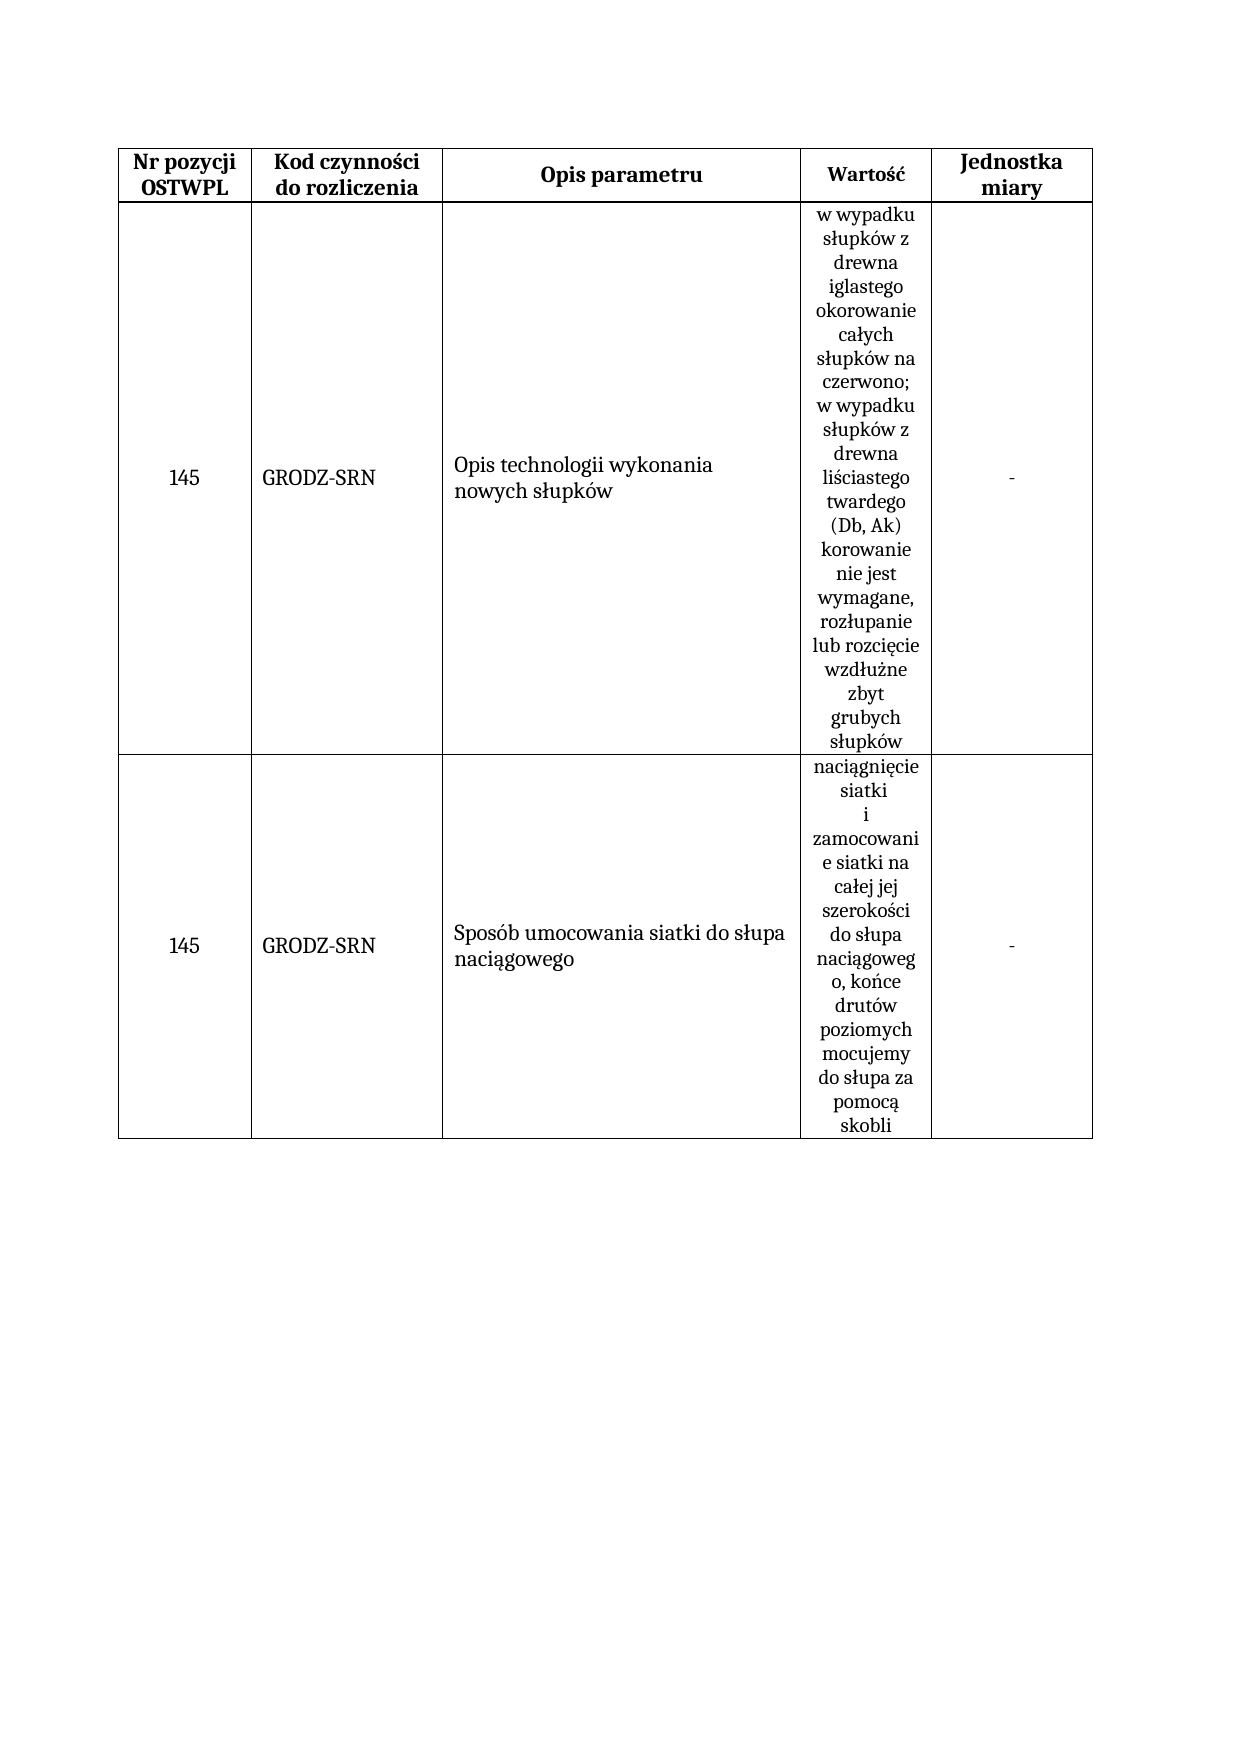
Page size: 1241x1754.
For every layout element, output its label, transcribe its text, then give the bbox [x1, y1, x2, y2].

table_cell 145 [119, 755, 251, 1138]
table_header Opis parametru [443, 149, 800, 201]
table_cell GRODZ-SRN [252, 755, 442, 1138]
table_header Jednostka miary [932, 149, 1092, 201]
table_cell w wypadku słupków z drewna iglastego okorowanie całych słupków na czerwono; w wypadku słupków z drewna liściastego twardego (Db, Ak) korowanie nie jest wymagane, rozłupanie lub rozcięcie wzdłużne zbyt grubych słupków [801, 203, 931, 753]
table_cell GRODZ-SRN [252, 203, 442, 753]
table_cell - [932, 203, 1092, 753]
table_cell naciągnięcie siatki i zamocowani e siatki na całej jej szerokości do słupa naciągowego, końce drutów poziomych mocujemy do słupa za pomocą skobli [801, 755, 931, 1138]
table_cell Sposób umocowania siatki do słupa naciągowego [443, 755, 800, 1138]
table_header Nr pozycji OSTWPL [119, 149, 251, 201]
table_header Kod czynności do rozliczenia [252, 149, 442, 201]
table_cell 145 [119, 203, 251, 753]
table_cell Opis technologii wykonania nowych słupków [443, 203, 800, 753]
table_cell - [932, 755, 1092, 1138]
table_header Wartość [801, 149, 931, 201]
